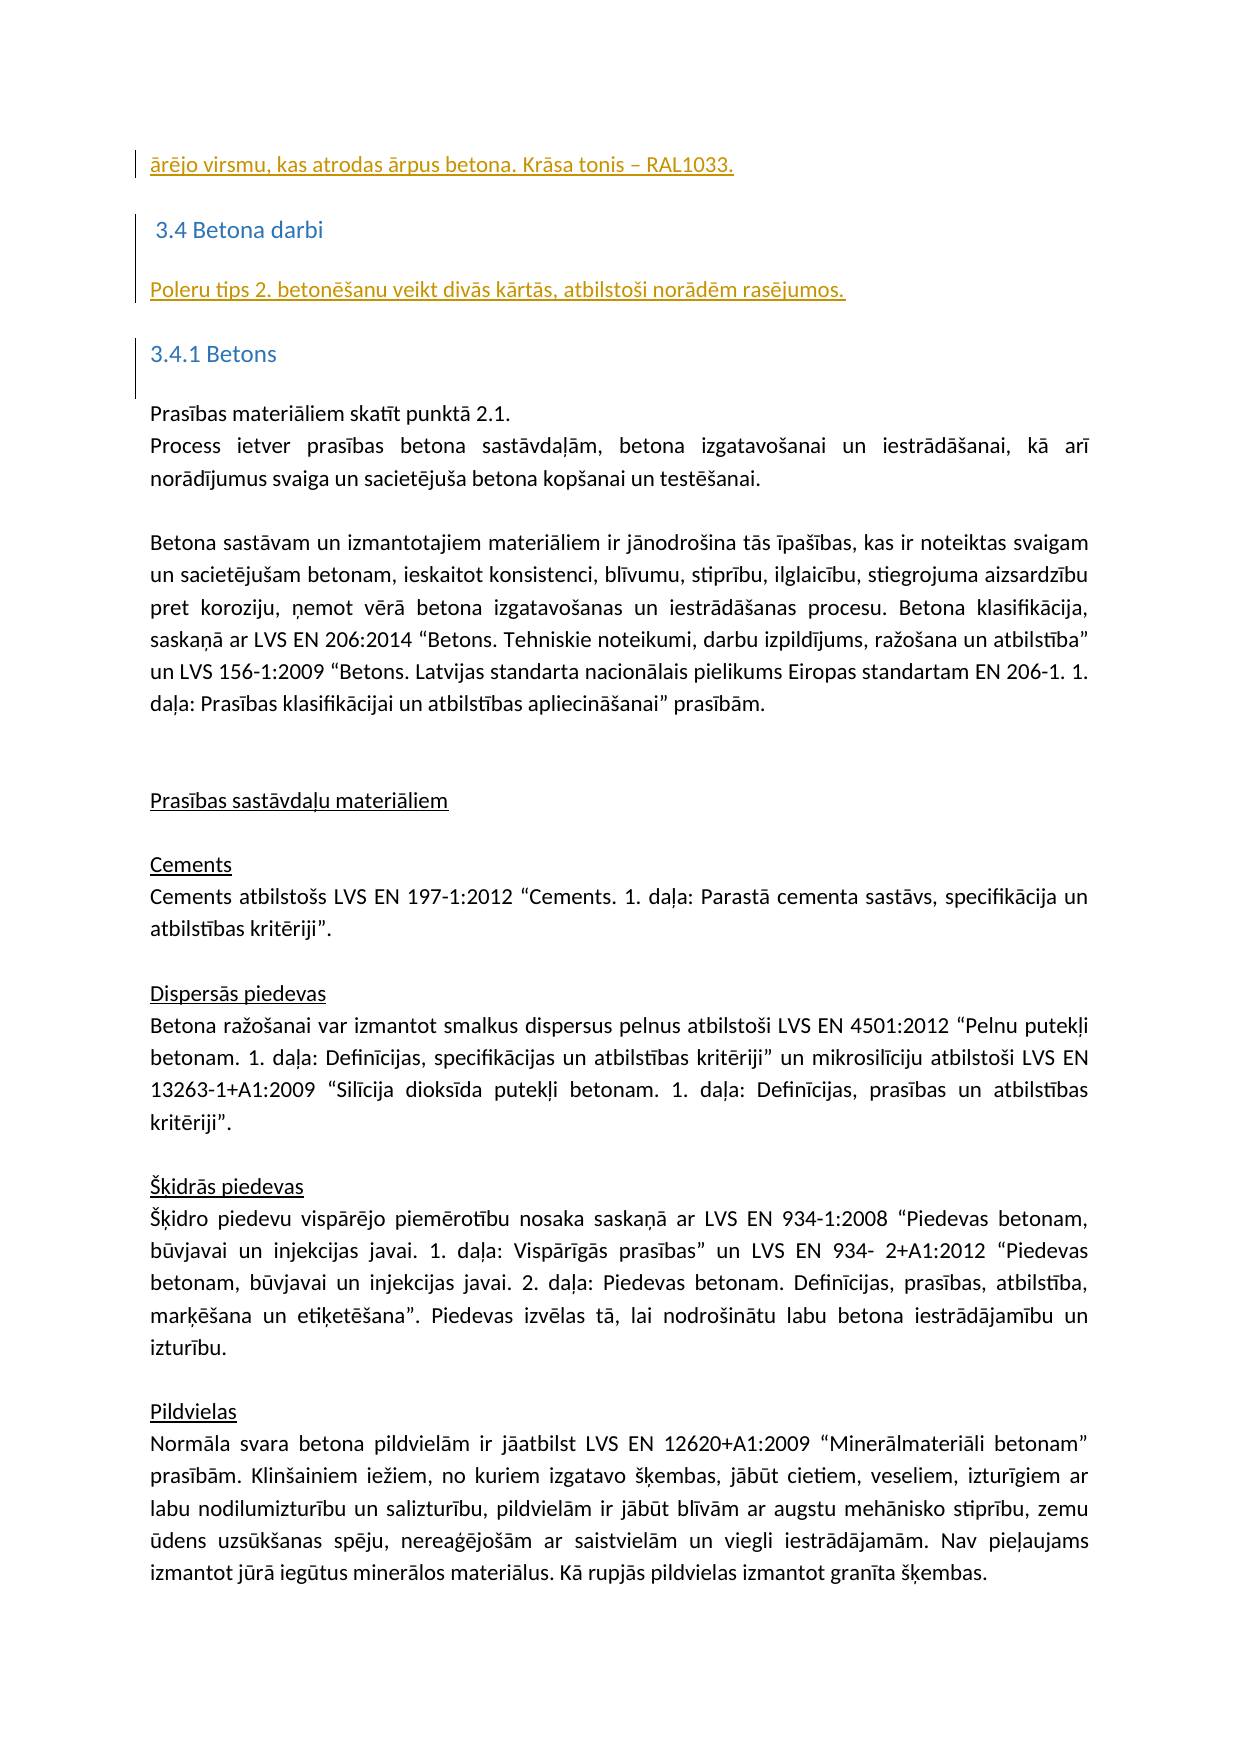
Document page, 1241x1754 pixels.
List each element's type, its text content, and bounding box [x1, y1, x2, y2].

text Cements atbilstošs LVS EN 197-1:2012 “Cements. 1. daļa: Parastā cementa sastāvs, specifikācija un atbilstības kritēriji”. [150, 882, 1090, 942]
text Betona ražošanai var izmantot smalkus dispersus pelnus atbilstoši LVS EN 4501:2012 “Pelnu putekļi betonam. 1. daļa: Definīcijas, specifikācijas un atbilstības kritēriji” un mikrosilīciju atbilstoši LVS EN 13263-1+A1:2009 “Silīcija dioksīda putekļi betonam. 1. daļa: Definīcijas, prasības un atbilstības kritēriji”. [150, 1011, 1090, 1136]
text Process ietver prasības betona sastāvdaļām, betona izgatavošanai un iestrādāšanai, kā arī norādījumus svaiga un sacietējuša betona kopšanai un testēšanai. [150, 432, 1090, 492]
text 3.4 Betona darbi [150, 214, 1090, 245]
text Prasības sastāvdaļu materiāliem [150, 786, 1090, 814]
text 3.4.1 Betons [150, 338, 1090, 369]
text Pildvielas [150, 1397, 1090, 1425]
text Šķidrās piedevas [150, 1172, 1090, 1200]
text Cements [150, 850, 1090, 878]
text Šķidro piedevu vispārējo piemērotību nosaka saskaņā ar LVS EN 934-1:2008 “Piedevas betonam, būvjavai un injekcijas javai. 1. daļa: Vispārīgās prasības” un LVS EN 934- 2+A1:2012 “Piedevas betonam, būvjavai un injekcijas javai. 2. daļa: Piedevas betonam. Definīcijas, prasības, atbilstība, marķēšana un etiķetēšana”. Piedevas izvēlas tā, lai nodrošinātu labu betona iestrādājamību un izturību. [150, 1204, 1090, 1361]
text Normāla svara betona pildvielām ir jāatbilst LVS EN 12620+A1:2009 “Minerālmateriāli betonam” prasībām. Klinšainiem iežiem, no kuriem izgatavo šķembas, jābūt cietiem, veseliem, izturīgiem ar labu nodilumizturību un salizturību, pildvielām ir jābūt blīvām ar augstu mehānisko stiprību, zemu ūdens uzsūkšanas spēju, nereaģējošām ar saistvielām un viegli iestrādājamām. Nav pieļaujams izmantot jūrā iegūtus minerālos materiālus. Kā rupjās pildvielas izmantot granīta šķembas. [150, 1429, 1090, 1586]
text Dispersās piedevas [150, 979, 1090, 1007]
text Prasības materiāliem skatīt punktā 2.1. [150, 399, 1090, 427]
text Betona sastāvam un izmantotajiem materiāliem ir jānodrošina tās īpašības, kas ir noteiktas svaigam un sacietējušam betonam, ieskaitot konsistenci, blīvumu, stiprību, ilglaicību, stiegrojuma aizsardzību pret koroziju, ņemot vērā betona izgatavošanas un iestrādāšanas procesu. Betona klasifikācija, saskaņā ar LVS EN 206:2014 “Betons. Tehniskie noteikumi, darbu izpildījums, ražošana un atbilstība” un LVS 156-1:2009 “Betons. Latvijas standarta nacionālais pielikums Eiropas standartam EN 206-1. 1. daļa: Prasības klasifikācijai un atbilstības apliecināšanai” prasībām. [150, 528, 1090, 717]
